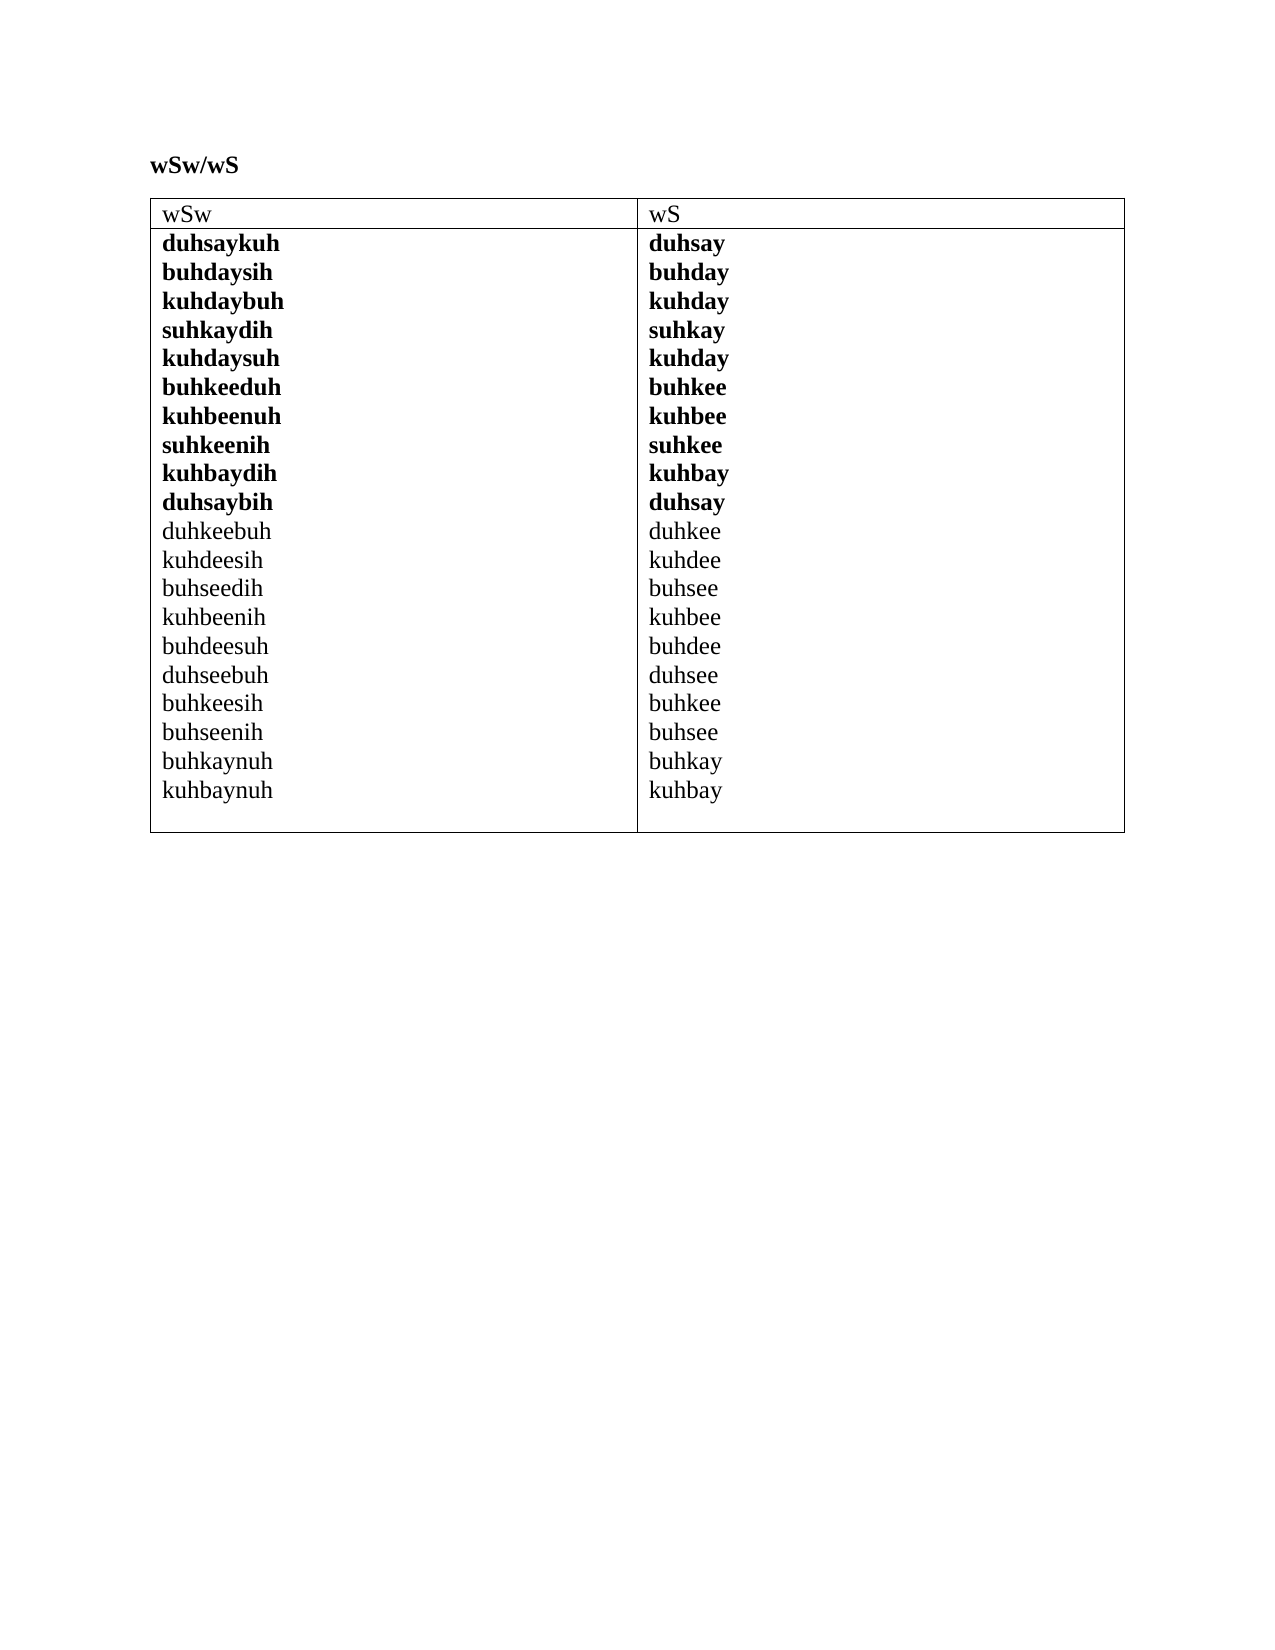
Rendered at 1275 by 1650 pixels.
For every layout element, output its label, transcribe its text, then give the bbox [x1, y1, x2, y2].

table_cell duhsaykuh buhdaysih kuhdaybuh suhkaydih kuhdaysuh buhkeeduh kuhbeenuh suhkeenih kuhbaydih duhsaybih duhkeebuh kuhdeesih buhseedih kuhbeenih buhdeesuh duhseebuh buhkeesih buhseenih buhkaynuh kuhbaynuh [151, 229, 637, 832]
table_header wS [638, 199, 1124, 227]
table_header wSw [151, 199, 637, 227]
table_cell duhsay buhday kuhday suhkay kuhday buhkee kuhbee suhkee kuhbay duhsay duhkee kuhdee buhsee kuhbee buhdee duhsee buhkee buhsee buhkay kuhbay [638, 229, 1124, 832]
text wSw/wS [150, 150, 1125, 179]
